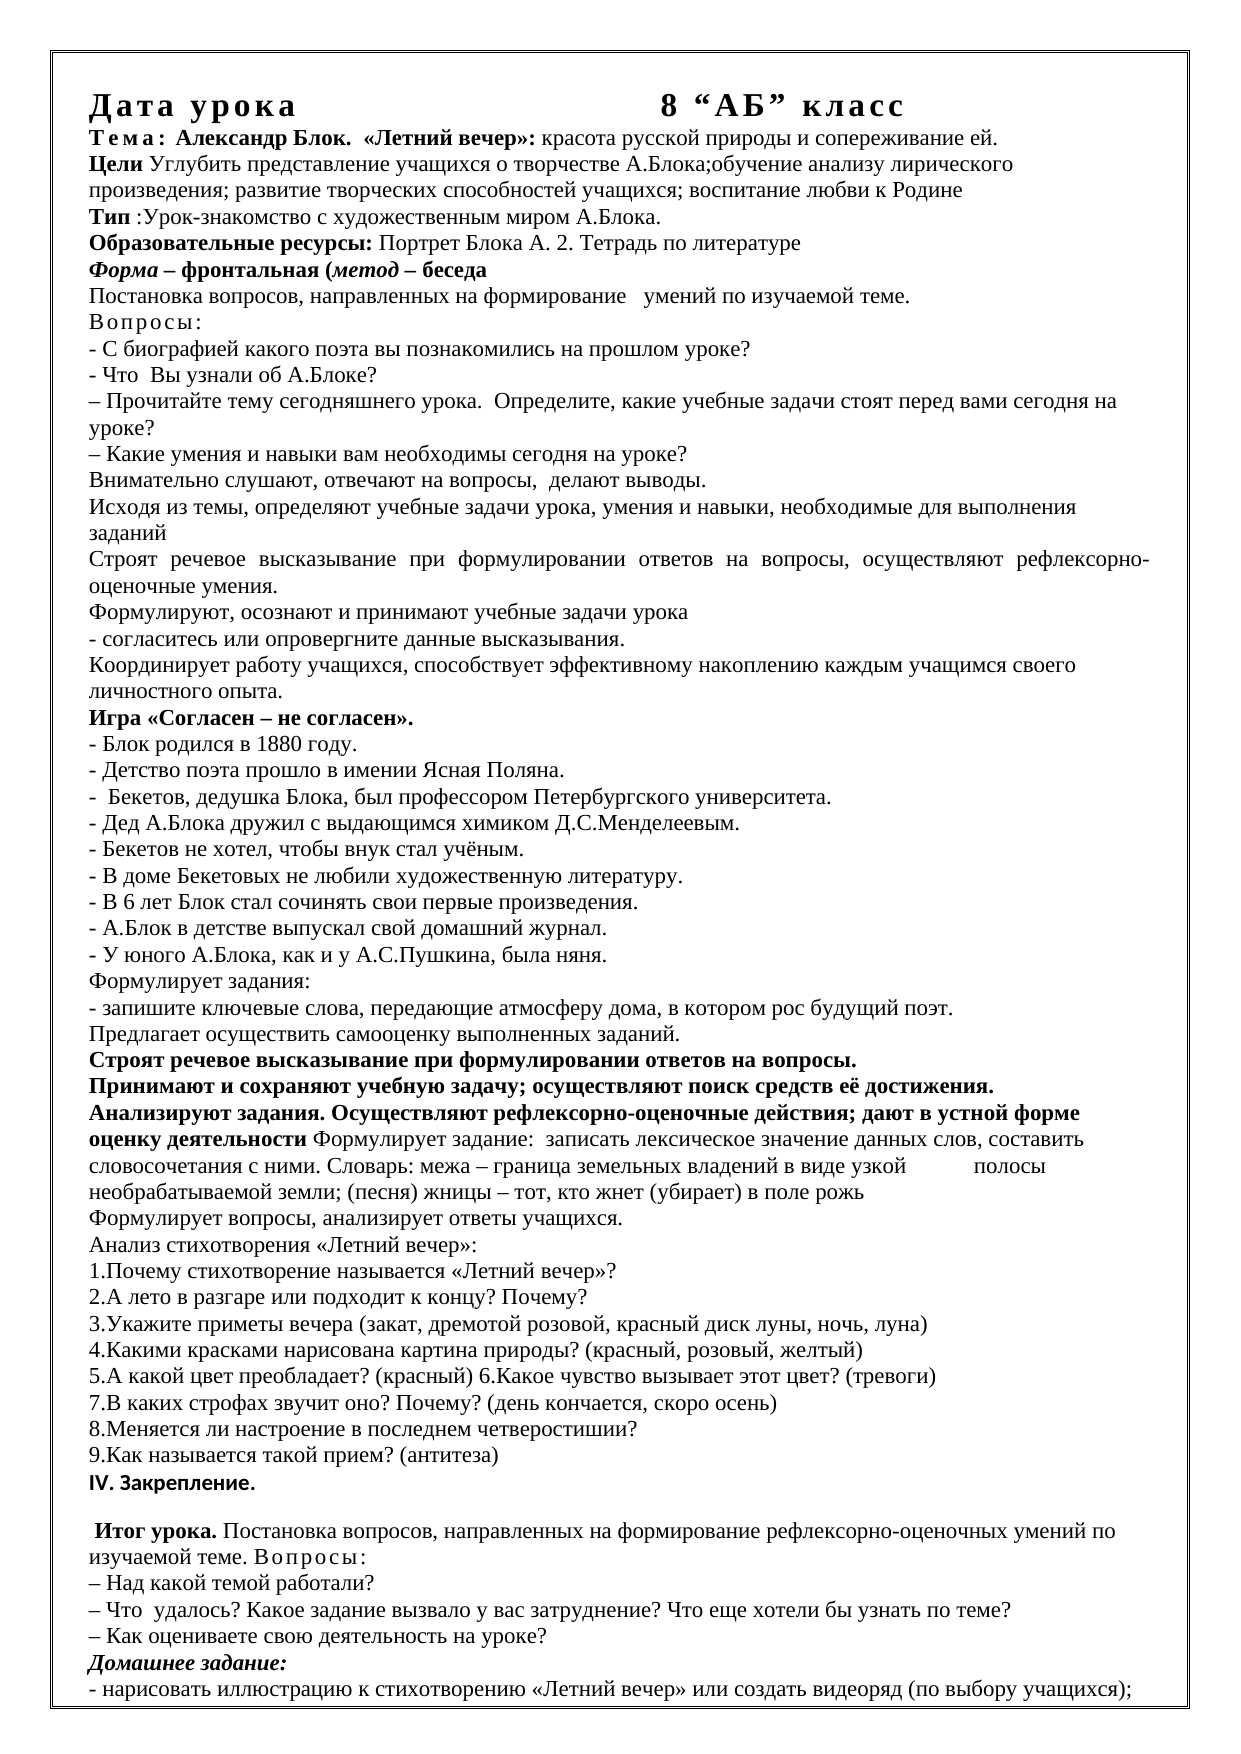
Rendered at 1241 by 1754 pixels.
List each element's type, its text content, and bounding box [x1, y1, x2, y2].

text Принимают и сохраняют учебную задачу; осуществляют поиск средств её достижения. [89, 1073, 1152, 1099]
text - В 6 лет Блок стал сочинять свои первые произведения. [89, 888, 1152, 914]
text - Бекетов, дедушка Блока, был профессором Петербургского университета. [89, 783, 1152, 809]
text Формулирует задания: [89, 967, 1152, 993]
text - Что Вы узнали об А.Блоке? [89, 361, 1152, 387]
list IV. Закрепление. [89, 1468, 1152, 1496]
text Тема: Александр Блок. «Летний вечер»: красота русской природы и сопереживание ей. [89, 124, 1152, 150]
text - С биографией какого поэта вы познакомились на прошлом уроке? [89, 335, 1152, 361]
text Строят речевое высказывание при формулировании ответов на вопросы, осуществляют рефлексорно-оценочные умения. [89, 546, 1152, 598]
text - У юного А.Блока, как и у А.С.Пушкина, была няня. [89, 941, 1152, 967]
text – Над какой темой работали? [89, 1569, 1152, 1596]
text - запишите ключевые слова, передающие атмосферу дома, в котором рос будущий поэт. [89, 993, 1152, 1020]
text Тип :Урок-знакомство с художественным миром А.Блока. [89, 203, 1152, 229]
text Исходя из темы, определяют учебные задачи урока, умения и навыки, необходимые для выполнения заданий [89, 493, 1152, 546]
list 3.Укажите приметы вечера (закат, дремотой розовой, красный диск луны, ночь, луна) [89, 1310, 1152, 1336]
list 4.Какими красками нарисована картина природы? (красный, розовый, желтый) [89, 1336, 1152, 1362]
text Форма – фронтальная (метод – беседа [89, 256, 1152, 282]
text Координирует работу учащихся, способствует эффективному накоплению каждым учащимся своего личностного опыта. [89, 651, 1152, 704]
text Домашнее задание: [89, 1648, 1152, 1675]
text Игра «Согласен – не согласен». [89, 704, 1152, 730]
list 1.Почему стихотворение называется «Летний вечер»? [89, 1257, 1152, 1283]
text - Детство поэта прошло в имении Ясная Поляна. [89, 756, 1152, 783]
list 2.А лето в разгаре или подходит к концу? Почему? [89, 1283, 1152, 1310]
text Внимательно слушают, отвечают на вопросы, делают выводы. [89, 466, 1152, 493]
list 8.Меняется ли настроение в последнем четверостишии? [89, 1415, 1152, 1442]
list 9.Как называется такой прием? (антитеза) [89, 1442, 1152, 1468]
text Цели Углубить представление учащихся о творчестве А.Блока;обучение анализу лирического произведения; развитие творческих способностей учащихся; воспитание любви к Родине [89, 150, 1152, 203]
text - Бекетов не хотел, чтобы внук стал учёным. [89, 835, 1152, 862]
text Формулируют, осознают и принимают учебные задачи урока [89, 598, 1152, 624]
text Анализируют задания. Осуществляют рефлексорно-оценочные действия; дают в устной форме оценку деятельности Формулирует задание: записать лексическое значение данных слов, составить словосочетания с ними. Словарь: межа – граница земельных владений в виде узкой полосы необрабатываемой земли; (песня) жницы – тот, кто жнет (убирает) в поле рожь [89, 1099, 1152, 1204]
text - Блок родился в 1880 году. [89, 730, 1152, 756]
text Формулирует вопросы, анализирует ответы учащихся. [89, 1204, 1152, 1231]
text – Прочитайте тему сегодняшнего урока. Определите, какие учебные задачи стоят перед вами сегодня на уроке? [89, 387, 1152, 440]
text – Как оцениваете свою деятельность на уроке? [89, 1622, 1152, 1648]
text - А.Блок в детстве выпускал свой домашний журнал. [89, 914, 1152, 941]
text – Какие умения и навыки вам необходимы сегодня на уроке? [89, 440, 1152, 466]
list 5.А какой цвет преобладает? (красный) 6.Какое чувство вызывает этот цвет? (тревоги) [89, 1362, 1152, 1389]
text - нарисовать иллюстрацию к стихотворению «Летний вечер» или создать видеоряд (по выбору учащихся); [89, 1675, 1152, 1701]
text - согласитесь или опровергните данные высказывания. [89, 624, 1152, 651]
text Постановка вопросов, направленных на формирование умений по изучаемой теме. [89, 282, 1152, 308]
text Строят речевое высказывание при формулировании ответов на вопросы. [89, 1046, 1152, 1073]
text Вопросы: [89, 308, 1152, 335]
text – Что удалось? Какое задание вызвало у вас затруднение? Что еще хотели бы узнать по теме? [89, 1596, 1152, 1622]
text Образовательные ресурсы: Портрет Блока А. 2. Тетрадь по литературе [89, 229, 1152, 256]
list 7.В каких строфах звучит оно? Почему? (день кончается, скоро осень) [89, 1389, 1152, 1415]
text - В доме Бекетовых не любили художественную литературу. [89, 862, 1152, 888]
text Дата урока 8 “АБ” класс [89, 86, 1152, 124]
text - Дед А.Блока дружил с выдающимся химиком Д.С.Менделеевым. [89, 809, 1152, 835]
text Анализ стихотворения «Летний вечер»: [89, 1231, 1152, 1257]
text Итог урока. Постановка вопросов, направленных на формирование рефлексорно-оценочных умений по изучаемой теме. Вопросы: [89, 1517, 1152, 1569]
text Предлагает осуществить самооценку выполненных заданий. [89, 1020, 1152, 1046]
